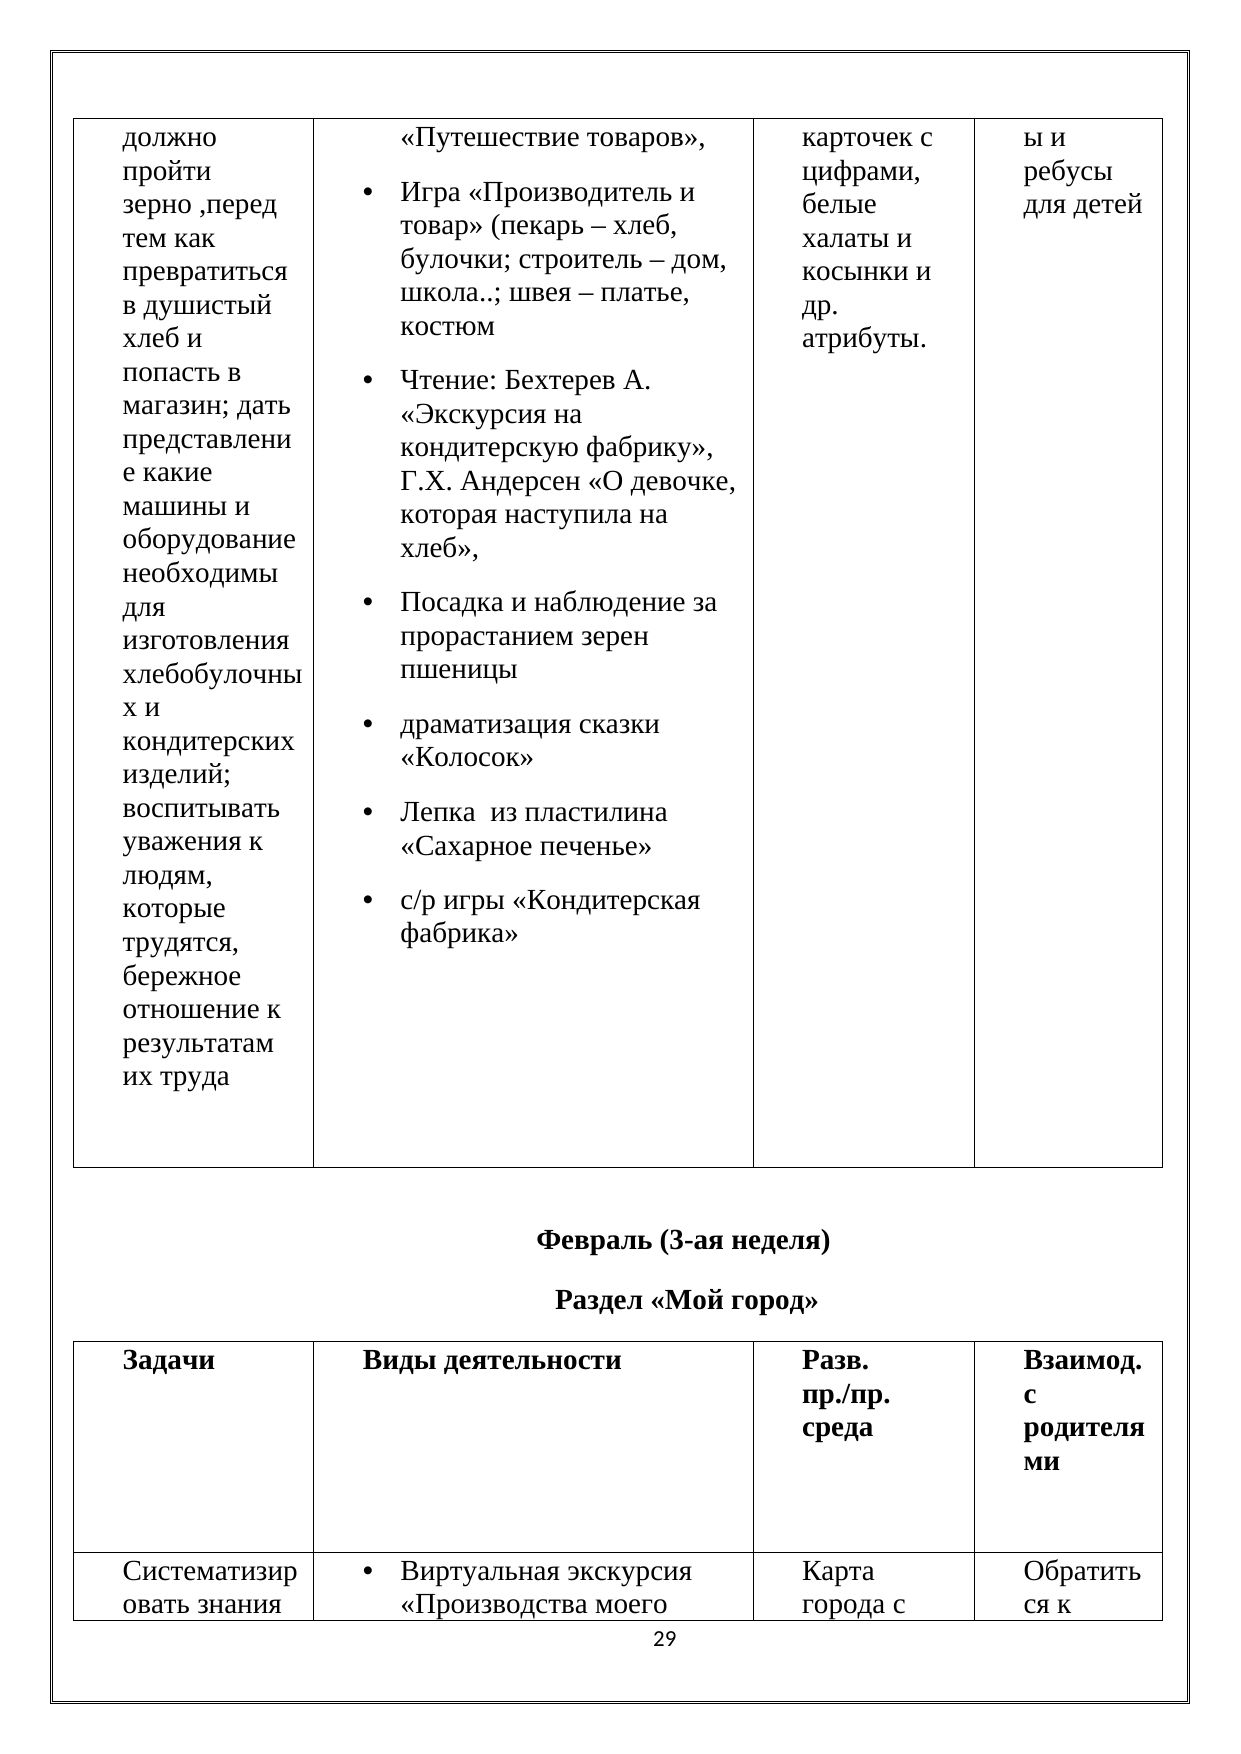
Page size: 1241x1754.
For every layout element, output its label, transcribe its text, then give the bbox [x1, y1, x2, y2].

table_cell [314, 119, 753, 1167]
table_header Разв. пр./пр. среда [754, 1342, 974, 1552]
table_header Взаимод. с родителями [975, 1342, 1162, 1552]
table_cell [754, 1553, 974, 1620]
table_header Виды деятельности [314, 1342, 753, 1552]
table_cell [975, 1553, 1162, 1620]
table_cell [74, 1553, 313, 1620]
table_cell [754, 119, 974, 1167]
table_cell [74, 119, 313, 1167]
text Февраль (3-ая неделя) [215, 1222, 1152, 1256]
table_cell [314, 1553, 753, 1620]
text Раздел «Мой город» [215, 1282, 1152, 1315]
table_header Задачи [74, 1342, 313, 1552]
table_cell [975, 119, 1162, 1167]
